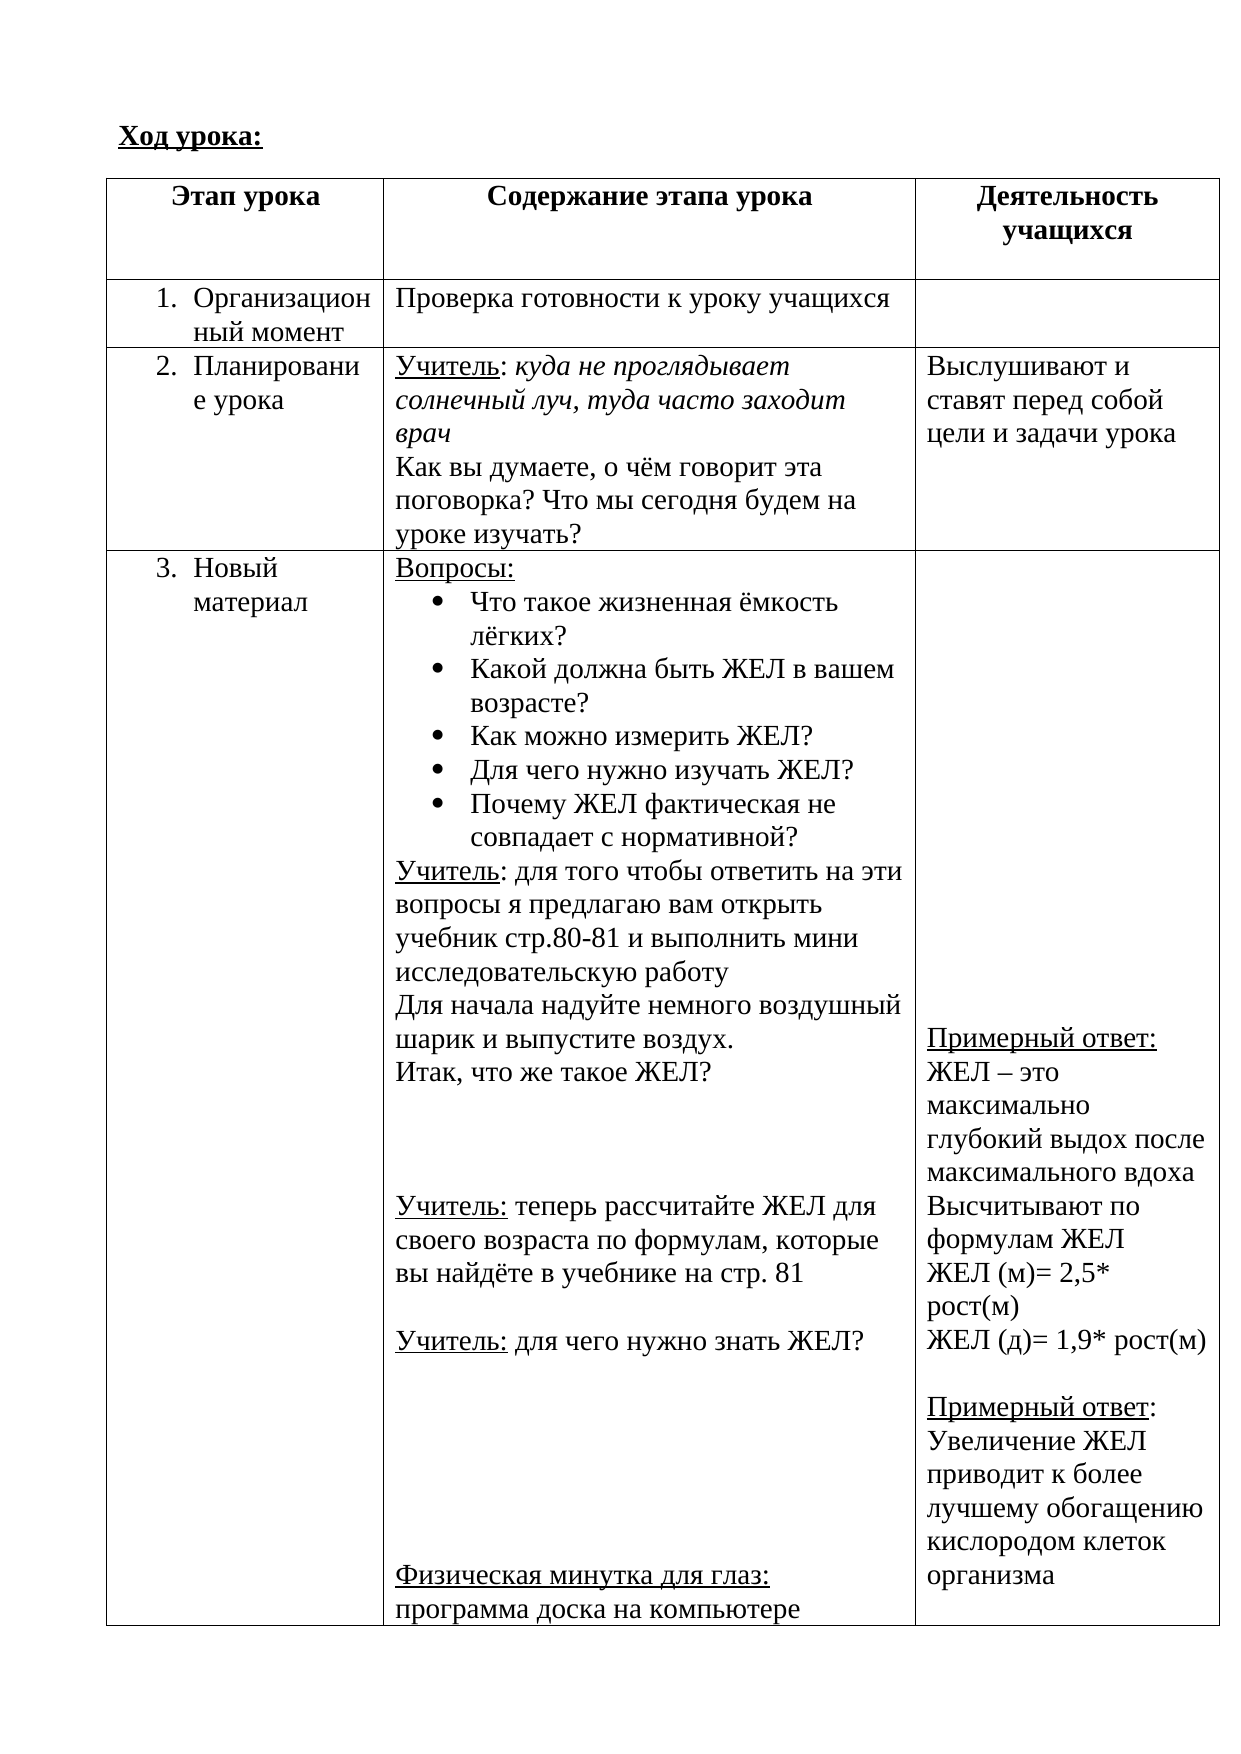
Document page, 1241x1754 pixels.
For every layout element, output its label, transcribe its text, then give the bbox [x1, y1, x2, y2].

table_cell Выслушивают и ставят перед собой цели и задачи урока [916, 348, 1219, 549]
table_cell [916, 551, 1219, 1624]
table_cell [916, 280, 1219, 347]
table_header Этап урока [107, 179, 383, 279]
table_cell Планирование урока [107, 348, 383, 549]
table_cell Учитель: куда не проглядывает солнечный луч, туда часто заходит врач Как вы думаете, о чём говорит эта поговорка? Что мы сегодня будем на уроке изучать? [384, 348, 915, 549]
table_cell Новый материал [107, 551, 383, 1624]
table_header Деятельность учащихся [916, 179, 1219, 279]
table_header Содержание этапа урока [384, 179, 915, 279]
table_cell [384, 551, 915, 1624]
text Ход урока: [118, 118, 1122, 152]
table_cell Проверка готовности к уроку учащихся [384, 280, 915, 347]
table_cell Организационный момент [107, 280, 383, 347]
